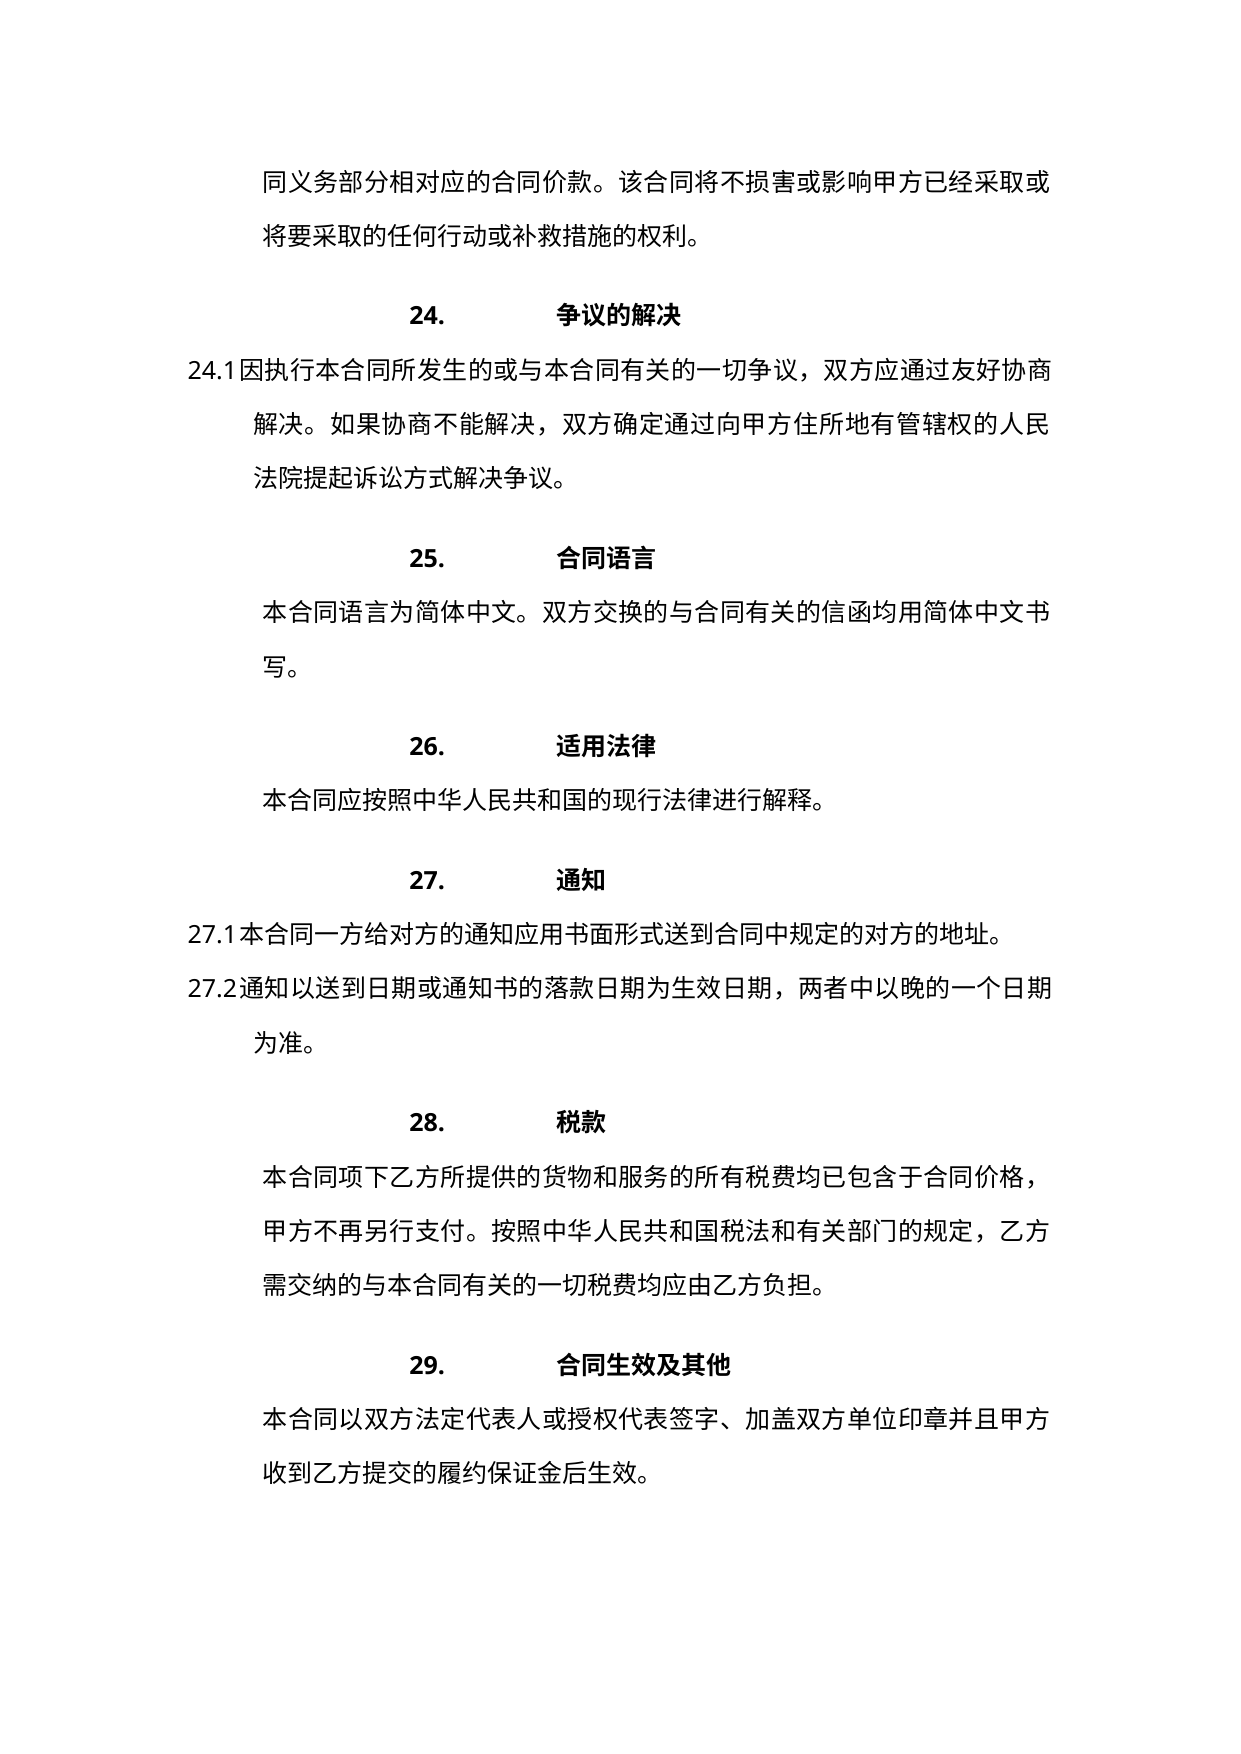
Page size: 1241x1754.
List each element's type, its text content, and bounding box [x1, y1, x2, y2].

list 通知以送到日期或通知书的落款日期为生效日期，两者中以晚的一个日期为准。 [187, 969, 1053, 1059]
list 本合同一方给对方的通知应用书面形式送到合同中规定的对方的地址。 [187, 914, 1053, 951]
list 合同语言 [409, 538, 1053, 574]
list 适用法律 [409, 726, 1053, 763]
list 税款 [409, 1103, 1053, 1139]
list 争议的解决 [409, 296, 1053, 332]
list 本合同语言为简体中文。双方交换的与合同有关的信函均用简体中文书写。 [262, 593, 1053, 683]
list 本合同以双方法定代表人或授权代表签字、加盖双方单位印章并且甲方收到乙方提交的履约保证金后生效。 [262, 1399, 1053, 1490]
list 合同生效及其他 [409, 1345, 1053, 1381]
list 本合同应按照中华人民共和国的现行法律进行解释。 [262, 781, 1053, 817]
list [262, 162, 1053, 253]
list 因执行本合同所发生的或与本合同有关的一切争议，双方应通过友好协商解决。如果协商不能解决，双方确定通过向甲方住所地有管辖权的人民法院提起诉讼方式解决争议。 [187, 350, 1053, 495]
list 通知 [409, 860, 1053, 896]
list 本合同项下乙方所提供的货物和服务的所有税费均已包含于合同价格，甲方不再另行支付。按照中华人民共和国税法和有关部门的规定，乙方需交纳的与本合同有关的一切税费均应由乙方负担。 [262, 1157, 1053, 1302]
